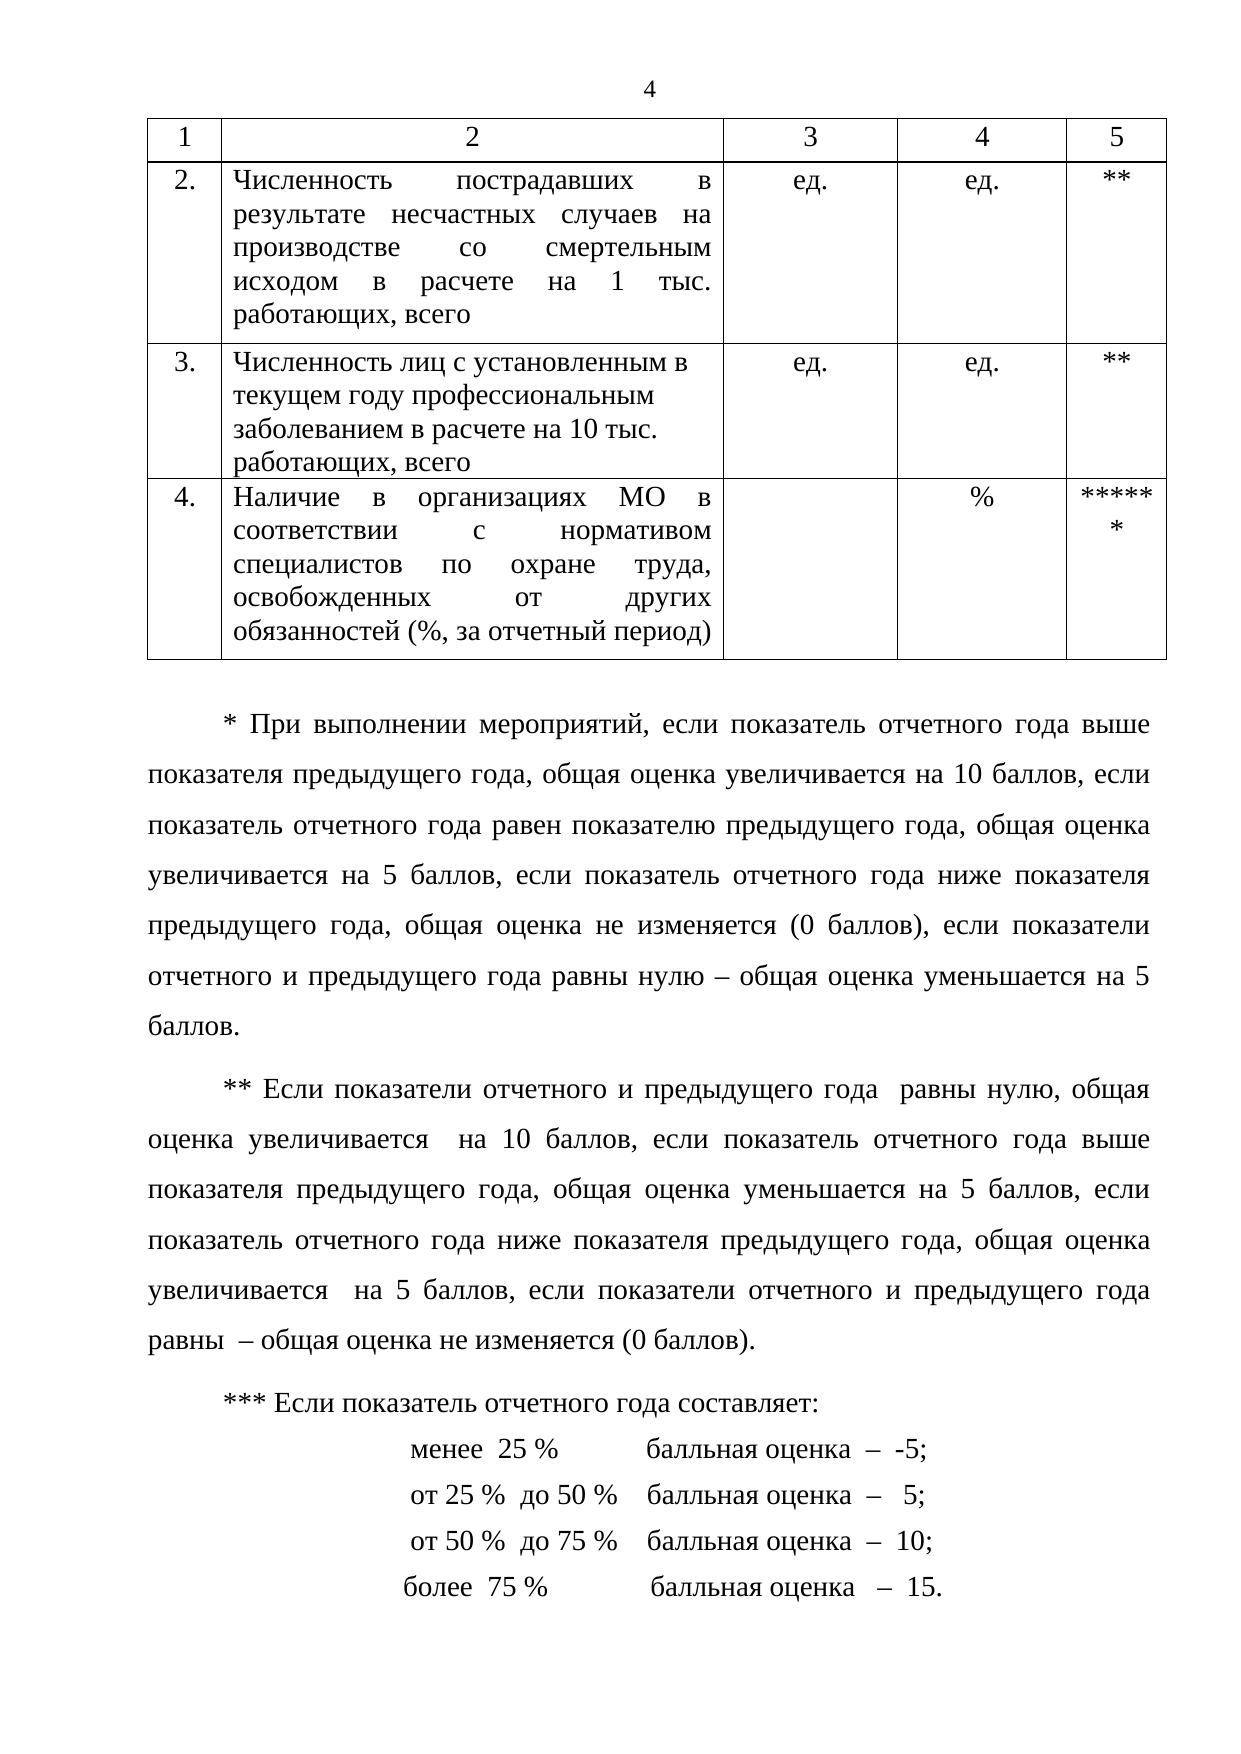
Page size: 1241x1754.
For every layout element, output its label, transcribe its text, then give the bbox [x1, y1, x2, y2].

table_cell 3. [148, 344, 221, 478]
text менее 25 % балльная оценка – -5; [148, 1431, 1152, 1465]
table_cell 5 [1067, 119, 1166, 161]
table_cell ** [1067, 344, 1166, 478]
table_cell Наличие в организациях МО в соответствии с нормативом специалистов по охране труда, освобожденных от других обязанностей (%, за отчетный период) [222, 479, 723, 659]
text более 75 % балльная оценка – 15. [148, 1569, 1152, 1603]
table_cell Численность пострадавших в результате несчастных случаев на производстве со смертельным исходом в расчете на 1 тыс. работающих, всего [222, 163, 723, 343]
table_cell ед. [898, 163, 1066, 343]
table_cell 1 [148, 119, 221, 161]
text *** Если показатель отчетного года составляет: [148, 1385, 1152, 1419]
text * При выполнении мероприятий, если показатель отчетного года выше показателя предыдущего года, общая оценка увеличивается на 10 баллов, если показатель отчетного года равен показателю предыдущего года, общая оценка увеличивается на 5 баллов, если показатель отчетного года ниже показателя предыдущего года, общая оценка не изменяется (0 баллов), если показатели отчетного и предыдущего года равны нулю – общая оценка уменьшается на 5 баллов. [148, 706, 1152, 1042]
table_cell [724, 479, 897, 659]
text ** Если показатели отчетного и предыдущего года равны нулю, общая оценка увеличивается на 10 баллов, если показатель отчетного года выше показателя предыдущего года, общая оценка уменьшается на 5 баллов, если показатель отчетного года ниже показателя предыдущего года, общая оценка увеличивается на 5 баллов, если показатели отчетного и предыдущего года равны – общая оценка не изменяется (0 баллов). [148, 1071, 1152, 1356]
table_cell Численность лиц с установленным в текущем году профессиональным заболеванием в расчете на 10 тыс. работающих, всего [222, 344, 723, 478]
table_cell ****** [1067, 479, 1166, 659]
table_cell ед. [724, 344, 897, 478]
table_cell 3 [724, 119, 897, 161]
table_cell 2 [222, 119, 723, 161]
table_cell 2. [148, 163, 221, 343]
table_cell ** [1067, 163, 1166, 343]
table_cell 4. [148, 479, 221, 659]
table_cell ед. [724, 163, 897, 343]
text от 50 % до 75 % балльная оценка – 10; [148, 1523, 1152, 1557]
table_cell 4 [898, 119, 1066, 161]
table_cell % [898, 479, 1066, 659]
table_cell ед. [898, 344, 1066, 478]
text от 25 % до 50 % балльная оценка – 5; [148, 1477, 1152, 1511]
